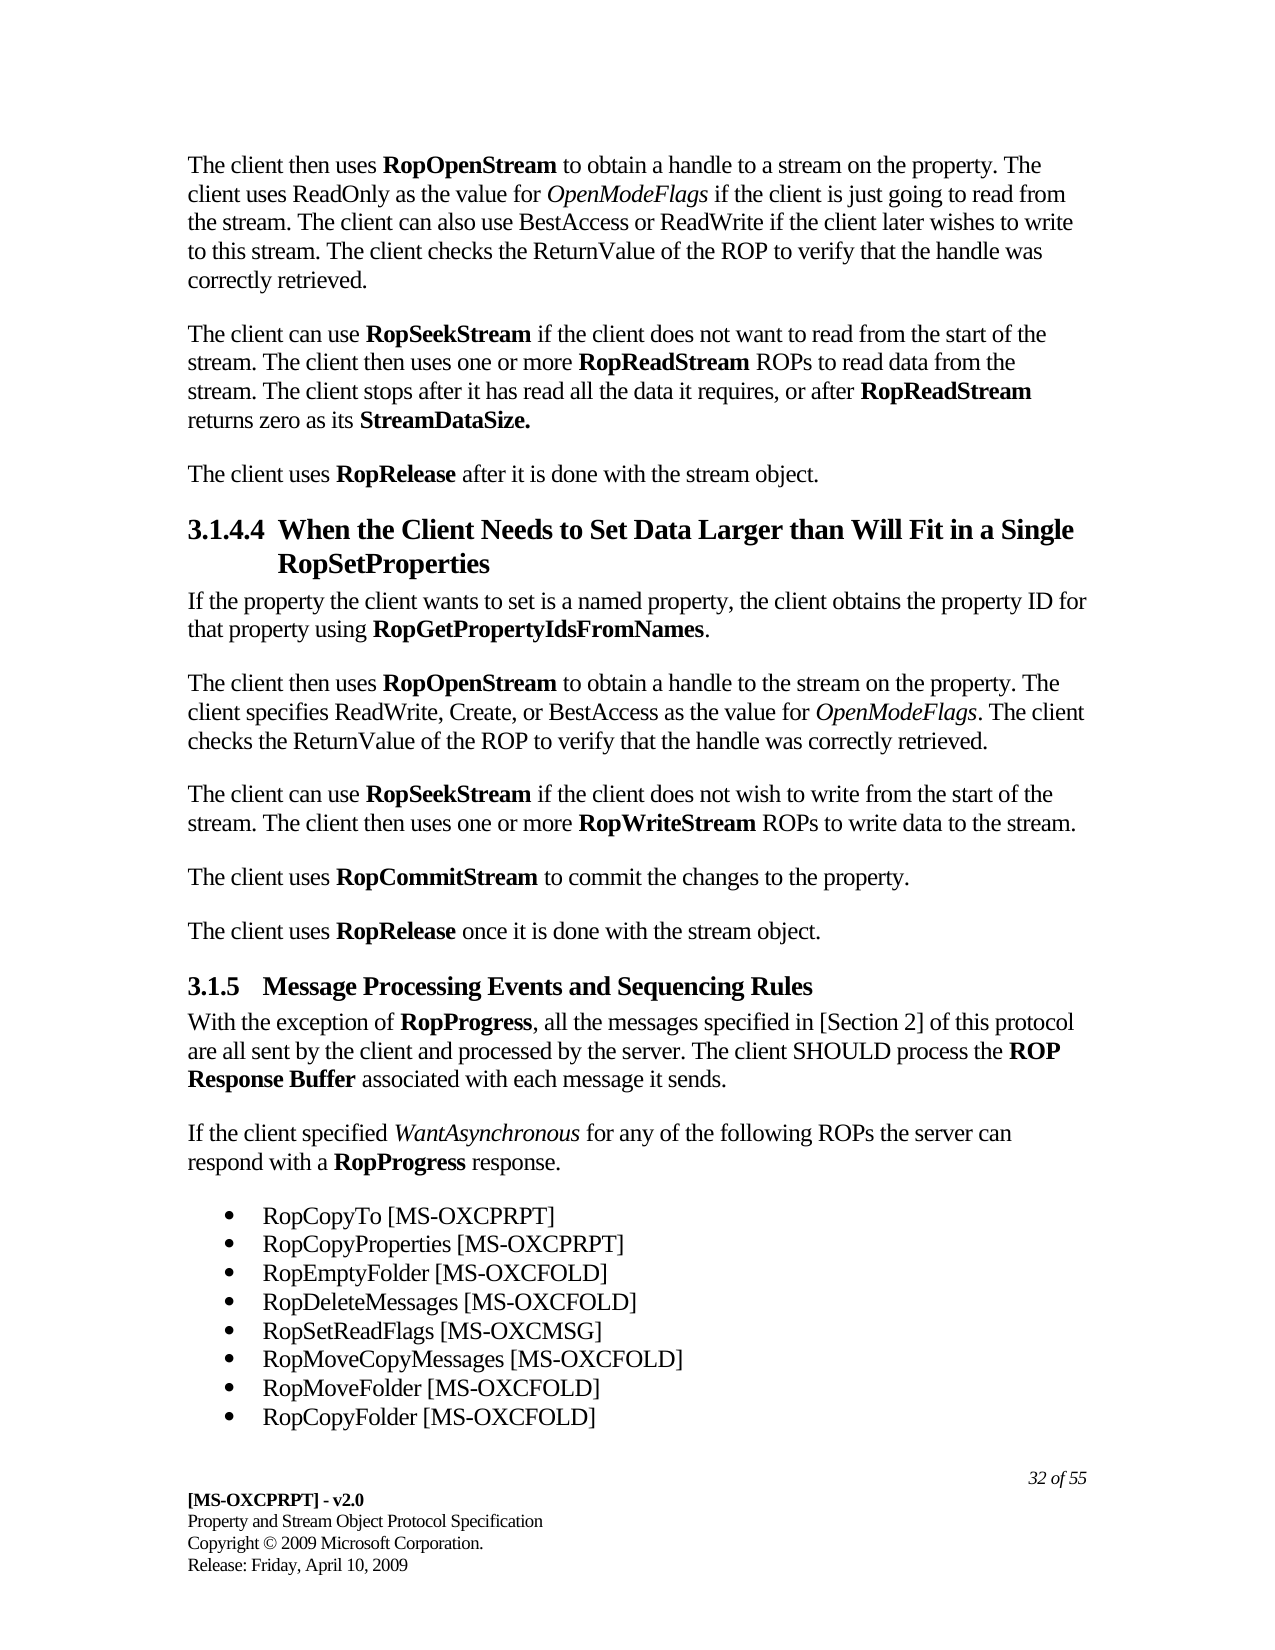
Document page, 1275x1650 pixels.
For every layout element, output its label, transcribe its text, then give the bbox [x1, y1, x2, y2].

text The client uses RopCommitStream to commit the changes to the property. [187, 862, 1087, 891]
list RopEmptyFolder [MS-OXCFOLD] [225, 1258, 1087, 1287]
text The client can use RopSeekStream if the client does not wish to write from the start of the stream. The client then uses one or more RopWriteStream ROPs to write data to the stream. [187, 779, 1087, 837]
text With the exception of RopProgress, all the messages specified in [Section 2] of this protocol are all sent by the client and processed by the server. The client SHOULD process the ROP Response Buffer associated with each message it sends. [187, 1007, 1087, 1093]
text The client uses RopRelease after it is done with the stream object. [187, 459, 1087, 487]
list RopSetReadFlags [MS-OXCMSG] [225, 1316, 1087, 1344]
text The client then uses RopOpenStream to obtain a handle to the stream on the property. The client specifies ReadWrite, Create, or BestAccess as the value for OpenModeFlags. The client checks the ReturnValue of the ROP to verify that the handle was correctly retrieved. [187, 668, 1087, 754]
list RopMoveFolder [MS-OXCFOLD] [225, 1373, 1087, 1402]
list RopCopyFolder [MS-OXCFOLD] [225, 1402, 1087, 1431]
subtitle Message Processing Events and Sequencing Rules [187, 969, 1087, 1001]
text The client uses RopRelease once it is done with the stream object. [187, 916, 1087, 944]
list RopDeleteMessages [MS-OXCFOLD] [225, 1287, 1087, 1316]
text If the property the client wants to set is a named property, the client obtains the property ID for that property using RopGetPropertyIdsFromNames. [187, 586, 1087, 643]
subtitle When the Client Needs to Set Data Larger than Will Fit in a Single RopSetProperties [187, 512, 1087, 579]
text The client then uses RopOpenStream to obtain a handle to a stream on the property. The client uses ReadOnly as the value for OpenModeFlags if the client is just going to read from the stream. The client can also use BestAccess or ReadWrite if the client later wishes to write to this stream. The client checks the ReturnValue of the ROP to verify that the handle was correctly retrieved. [187, 150, 1087, 294]
text If the client specified WantAsynchronous for any of the following ROPs the server can respond with a RopProgress response. [187, 1118, 1087, 1176]
list RopMoveCopyMessages [MS-OXCFOLD] [225, 1344, 1087, 1373]
list RopCopyTo [MS-OXCPRPT] [225, 1201, 1087, 1229]
text The client can use RopSeekStream if the client does not want to read from the start of the stream. The client then uses one or more RopReadStream ROPs to read data from the stream. The client stops after it has read all the data it requires, or after RopReadStream returns zero as its StreamDataSize. [187, 319, 1087, 434]
list RopCopyProperties [MS-OXCPRPT] [225, 1229, 1087, 1258]
